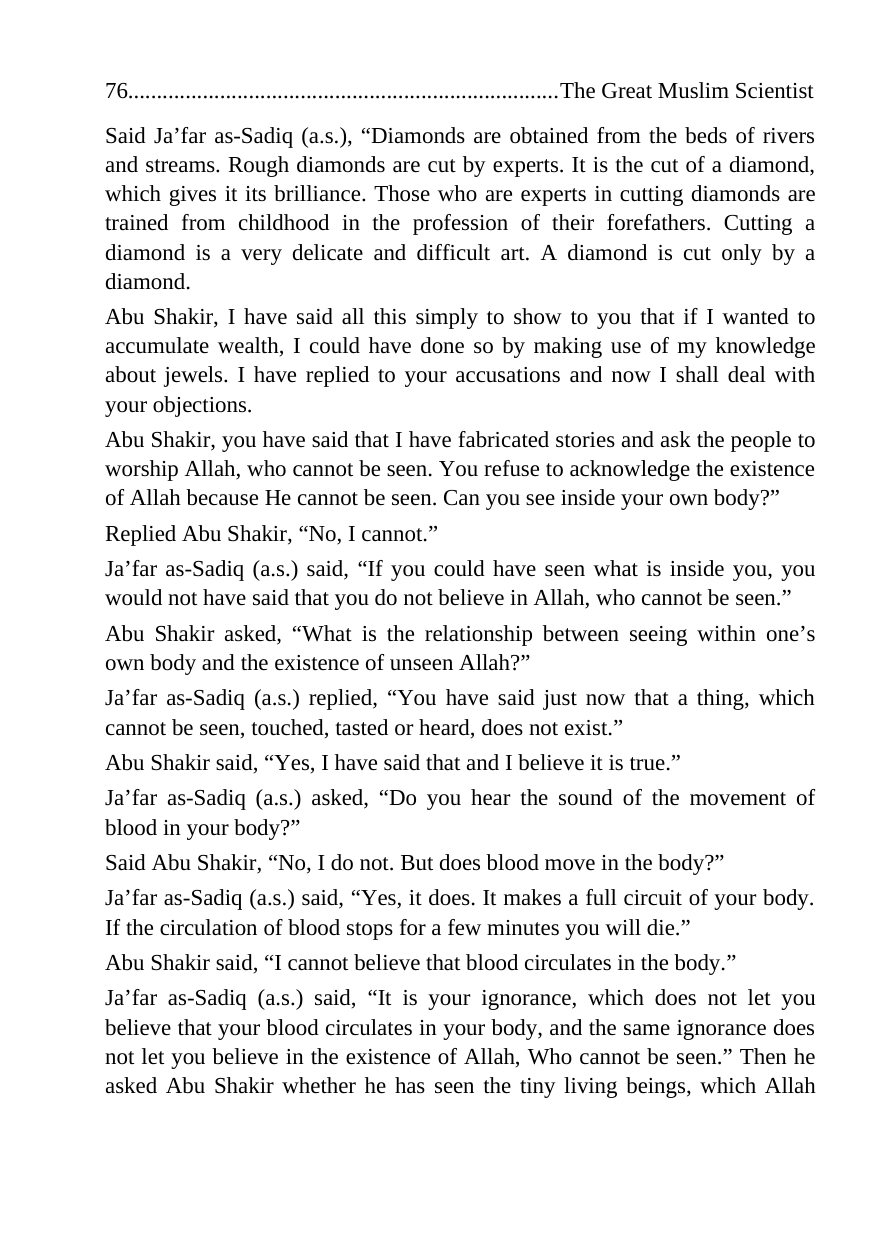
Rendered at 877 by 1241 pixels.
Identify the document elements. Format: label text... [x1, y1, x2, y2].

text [105, 982, 817, 1099]
text Abu Shakir said, “Yes, I have said that and I believe it is true.” [105, 747, 817, 776]
text Said Ja’far as-Sadiq (a.s.), “Diamonds are obtained from the beds of rivers and streams. Rough diamonds are cut by experts. It is the cut of a diamond, which gives it its brilliance. Those who are experts in cutting diamonds are trained from childhood in the profession of their forefathers. Cutting a diamond is a very delicate and difficult art. A diamond is cut only by a diamond. [105, 120, 817, 295]
text Said Abu Shakir, “No, I do not. But does blood move in the body?” [105, 847, 817, 876]
text Ja’far as-Sadiq (a.s.) asked, “Do you hear the sound of the movement of blood in your body?” [105, 782, 817, 841]
text Ja’far as-Sadiq (a.s.) said, “If you could have seen what is inside you, you would not have said that you do not believe in Allah, who cannot be seen.” [105, 553, 817, 612]
text Ja’far as-Sadiq (a.s.) said, “Yes, it does. It makes a full circuit of your body. If the circulation of blood stops for a few minutes you will die.” [105, 882, 817, 941]
text Ja’far as-Sadiq (a.s.) replied, “You have said just now that a thing, which cannot be seen, touched, tasted or heard, does not exist.” [105, 682, 817, 741]
text Abu Shakir, you have said that I have fabricated stories and ask the people to worship Allah, who cannot be seen. You refuse to acknowledge the existence of Allah because He cannot be seen. Can you see inside your own body?” [105, 424, 817, 512]
text Replied Abu Shakir, “No, I cannot.” [105, 518, 817, 547]
text Abu Shakir asked, “What is the relationship between seeing within one’s own body and the existence of unseen Allah?” [105, 618, 817, 676]
text Abu Shakir, I have said all this simply to show to you that if I wanted to accumulate wealth, I could have done so by making use of my knowledge about jewels. I have replied to your accusations and now I shall deal with your objections. [105, 301, 817, 418]
text Abu Shakir said, “I cannot believe that blood circulates in the body.” [105, 947, 817, 976]
